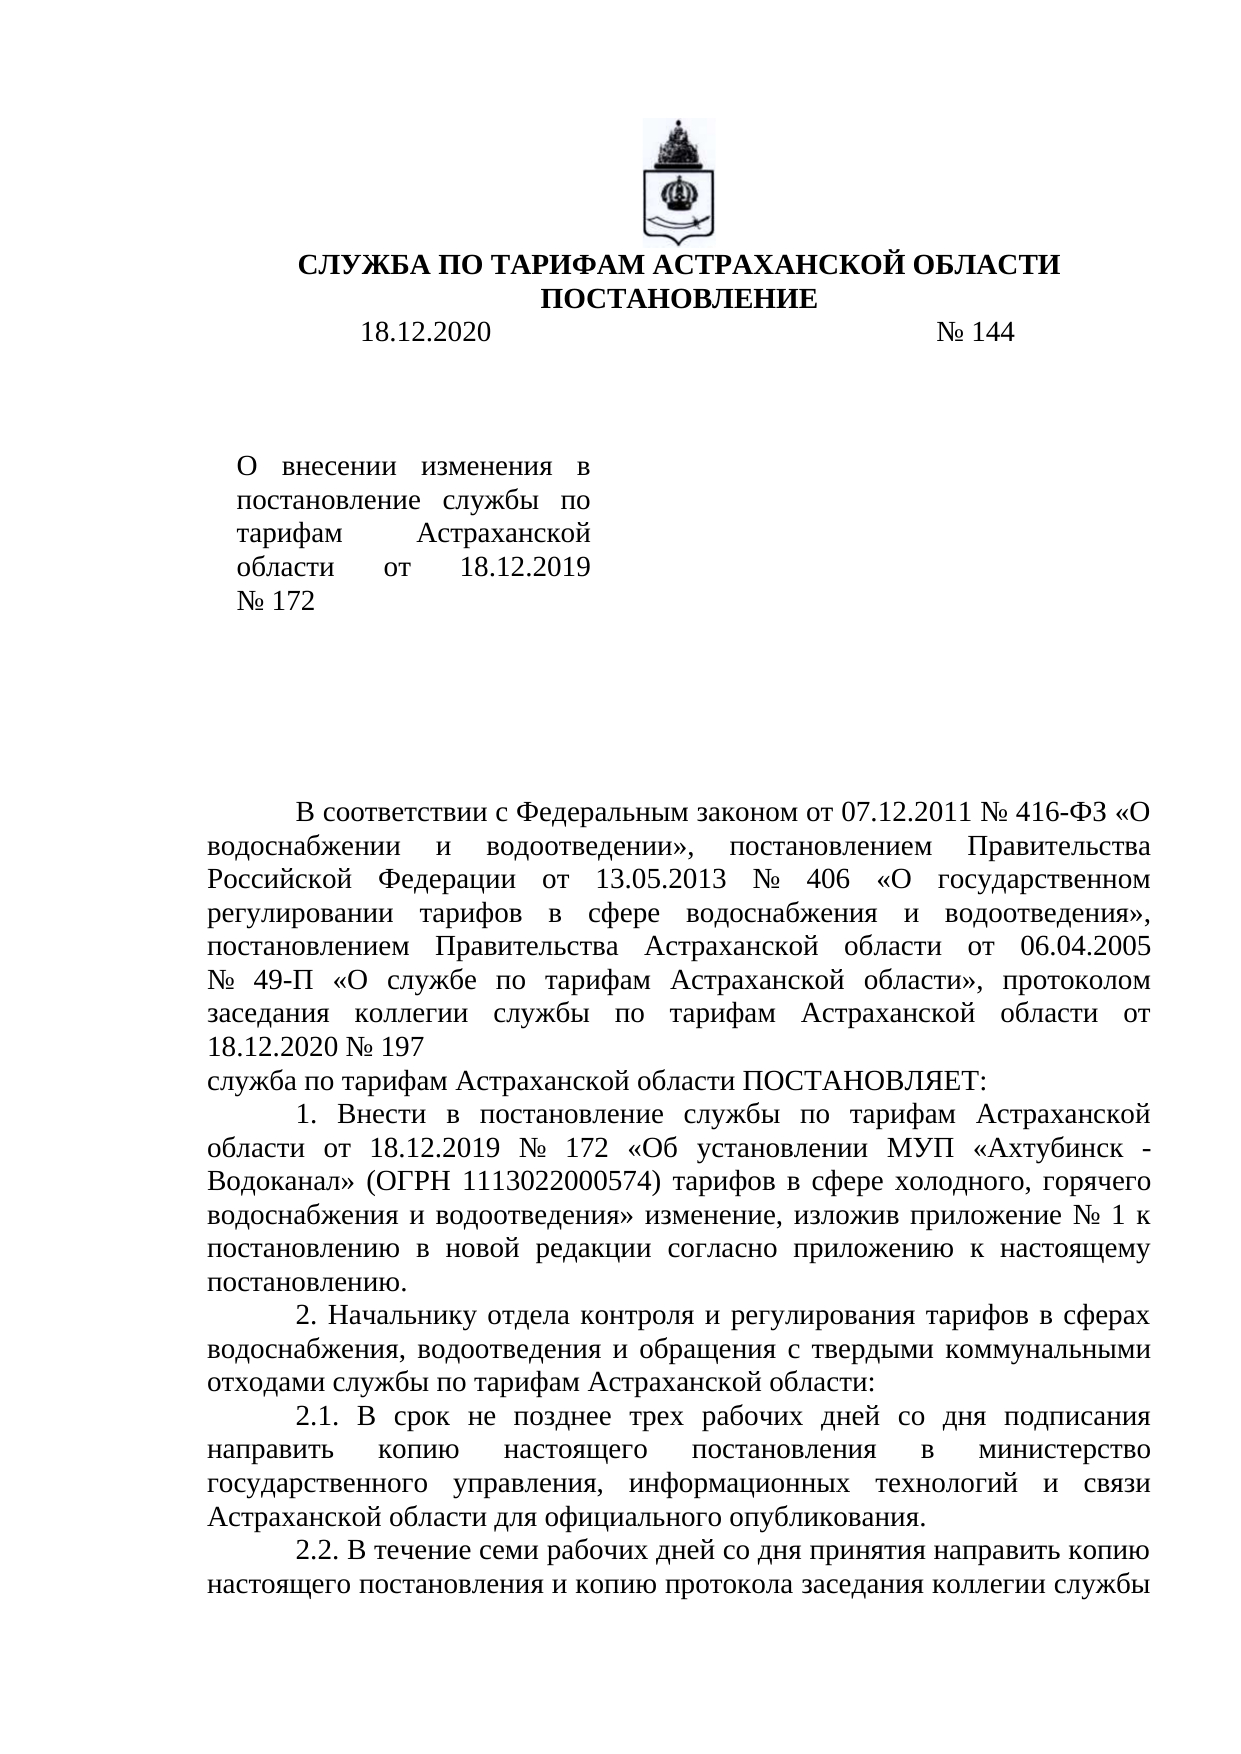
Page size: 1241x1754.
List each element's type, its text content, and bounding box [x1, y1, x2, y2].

table_header О внесении изменения в постановление службы по тарифам Астраханской области от 18.12.2019 № 172 [196, 449, 606, 694]
text СЛУЖБА ПО ТАРИФАМ АСТРАХАНСКОЙ ОБЛАСТИ [207, 247, 1152, 281]
text 2.1. В срок не позднее трех рабочих дней со дня подписания направить копию настоящего постановления в министерство государственного управления, информационных технологий и связи Астраханской области для официального опубликования. [207, 1398, 1152, 1532]
text служба по тарифам Астраханской области ПОСТАНОВЛЯЕТ: [207, 1063, 1152, 1096]
text В соответствии с Федеральным законом от № 416-ФЗ «О водоснабжении и водоотведении», постановлением Правительства Российской Федерации от № 406 «О государственном регулировании тарифов в сфере водоснабжения и водоотведения», постановлением Правительства Астраханской области от № 49-П «О службе по тарифам Астраханской области», протоколом заседания коллегии службы по тарифам Астраханской области от 18.12.2020 № 197 [207, 794, 1152, 1063]
text 18.12.2020 № 144 [207, 314, 1152, 348]
picture [642, 118, 716, 248]
list 1. Внести в постановление службы по тарифам Астраханской области от 18.12.2019 № 172 «Об установлении МУП «Ахтубинск - Водоканал» (ОГРН 1113022000574) тарифов в сфере холодного, горячего водоснабжения и водоотведения» изменение, изложив приложение № 1 к постановлению в новой редакции согласно приложению к настоящему постановлению. [207, 1096, 1152, 1297]
text ПОСТАНОВЛЕНИЕ [207, 281, 1152, 314]
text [207, 1532, 1152, 1599]
text 2. Начальнику отдела контроля и регулирования тарифов в сферах водоснабжения, водоотведения и обращения с твердыми коммунальными отходами службы по тарифам Астраханской области: [207, 1297, 1152, 1398]
